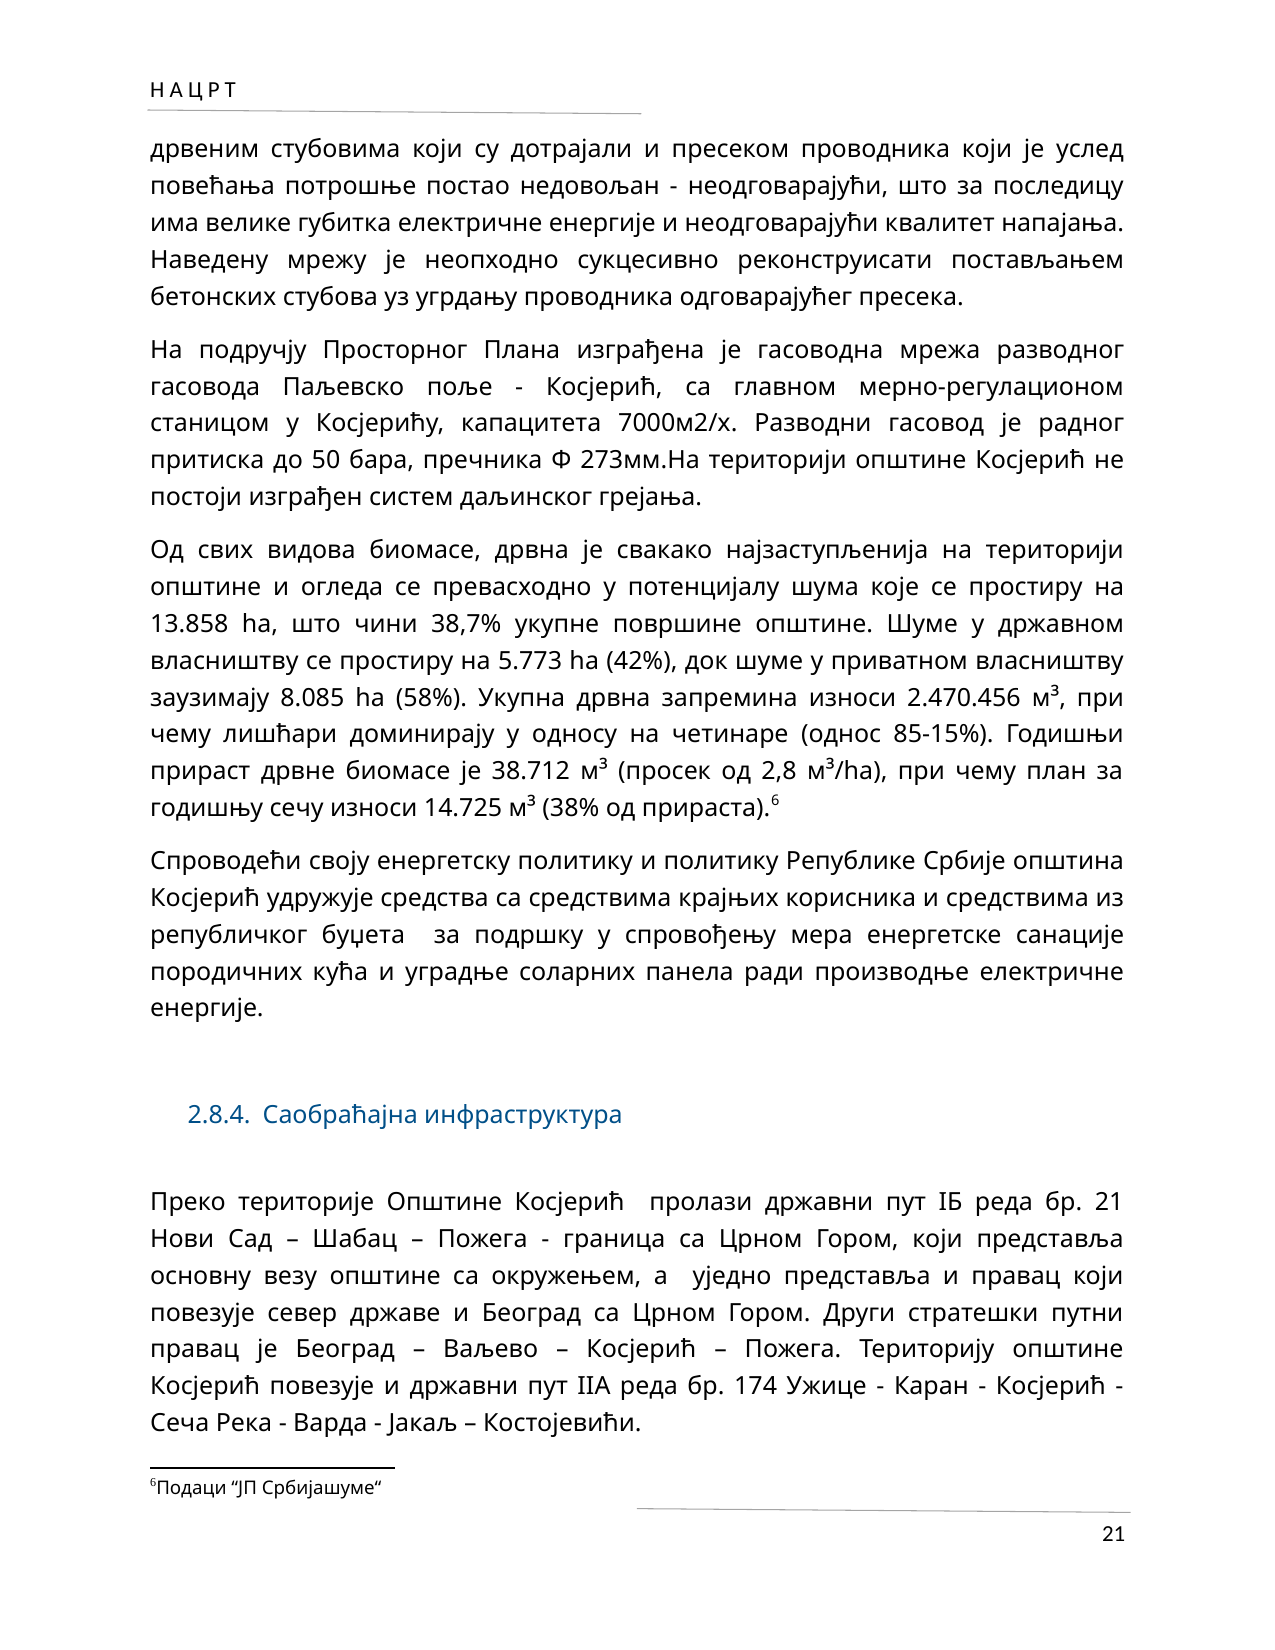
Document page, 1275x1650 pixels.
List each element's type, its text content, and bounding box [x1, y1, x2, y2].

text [150, 131, 1125, 312]
text Спроводећи своју енергетску политику и политику Републике Србије општина Косјерић удружује средства са средствима крајњих корисника и средствима из републичког буџета за подршку у спровођењу мера енергетске санације породичних кућа и уградње соларних панела ради производње електричне енергије. [150, 843, 1125, 1024]
text Преко територије Општине Косјерић пролази државни пут IБ реда бр. 21 Нови Сад – Шабац – Пожега - граница са Црном Гором, који представља основну везу општине са окружењем, а уједно представља и правац који повезује север државе и Београд са Црном Гором. Други стратешки путни правац је Београд – Ваљево – Косјерић – Пожега. Територију општине Косјерић повезује и државни пут IIA реда бр. 174 Ужице - Каран - Косјерић - Сеча Река - Варда - Јакаљ – Костојевићи. [150, 1184, 1125, 1439]
text Од свих видова биомасе, дрвна је свакако најзаступљенија на територији општине и огледа се превасходно у потенцијалу шума које се простиру на 13.858 ha, што чини 38,7% укупне површине општине. Шуме у државном власништву се простиру на 5.773 hа (42%), док шуме у приватном власништву заузимају 8.085 hа (58%). Укупна дрвна запремина износи 2.470.456 м³, при чему лишћари доминирају у односу на четинаре (однос 85-15%). Годишњи прираст дрвне биомасе је 38.712 м³ (просек од 2,8 м³/ha), при чему план за годишњу сечу износи 14.725 м³ (38% од прираста). [150, 532, 1125, 823]
subtitle Саобраћајна инфраструктура [187, 1097, 1125, 1131]
text На подручју Просторног Плана изграђена је гасоводна мрежа разводног гасовода Паљевско поље - Косјерић, са главном мерно-регулационом станицом у Косјерићу, капацитета 7000м2/х. Разводни гасовод је радног притиска до 50 бара, пречника Ф 273мм.На територији општине Косјерић не постоји изграђен систем даљинског грејања. [150, 332, 1125, 513]
